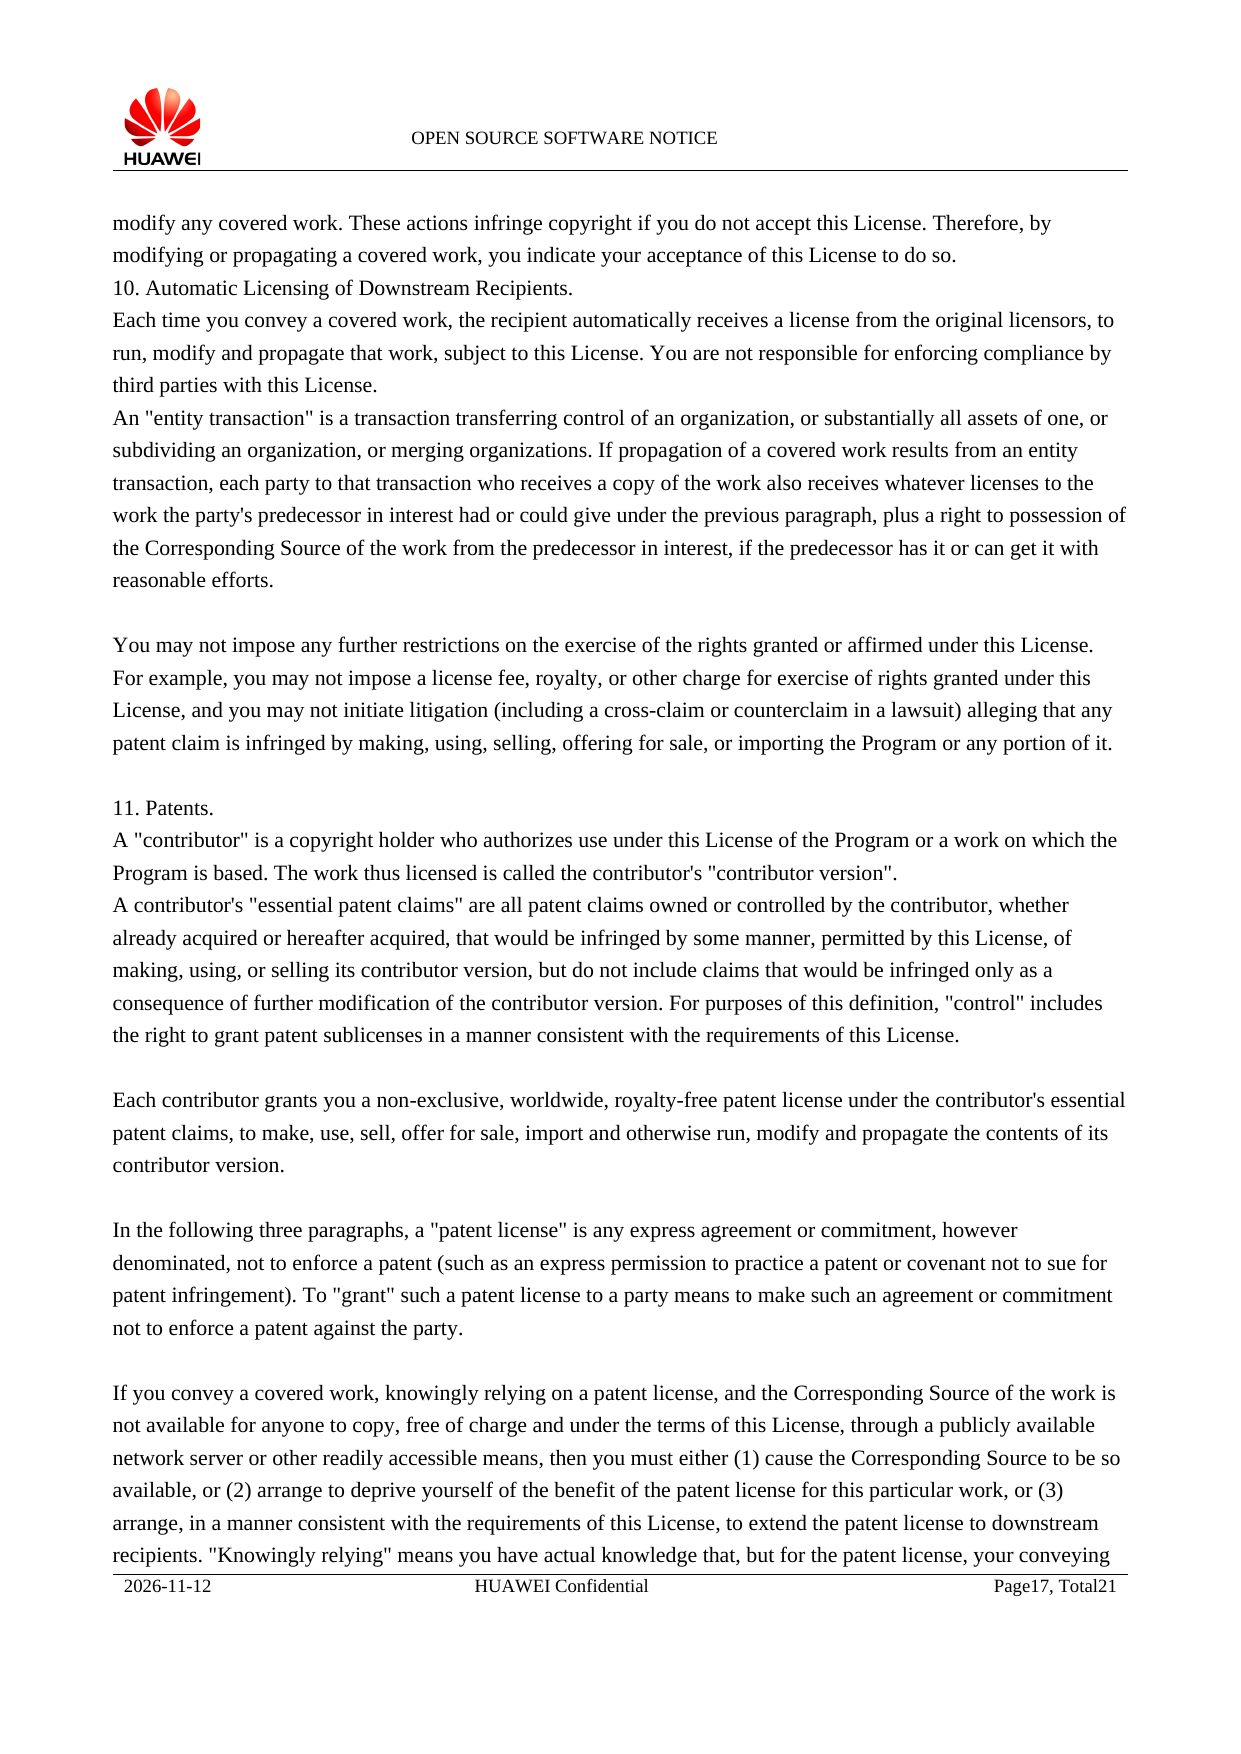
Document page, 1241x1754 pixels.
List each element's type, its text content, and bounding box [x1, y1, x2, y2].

picture [124, 88, 201, 165]
